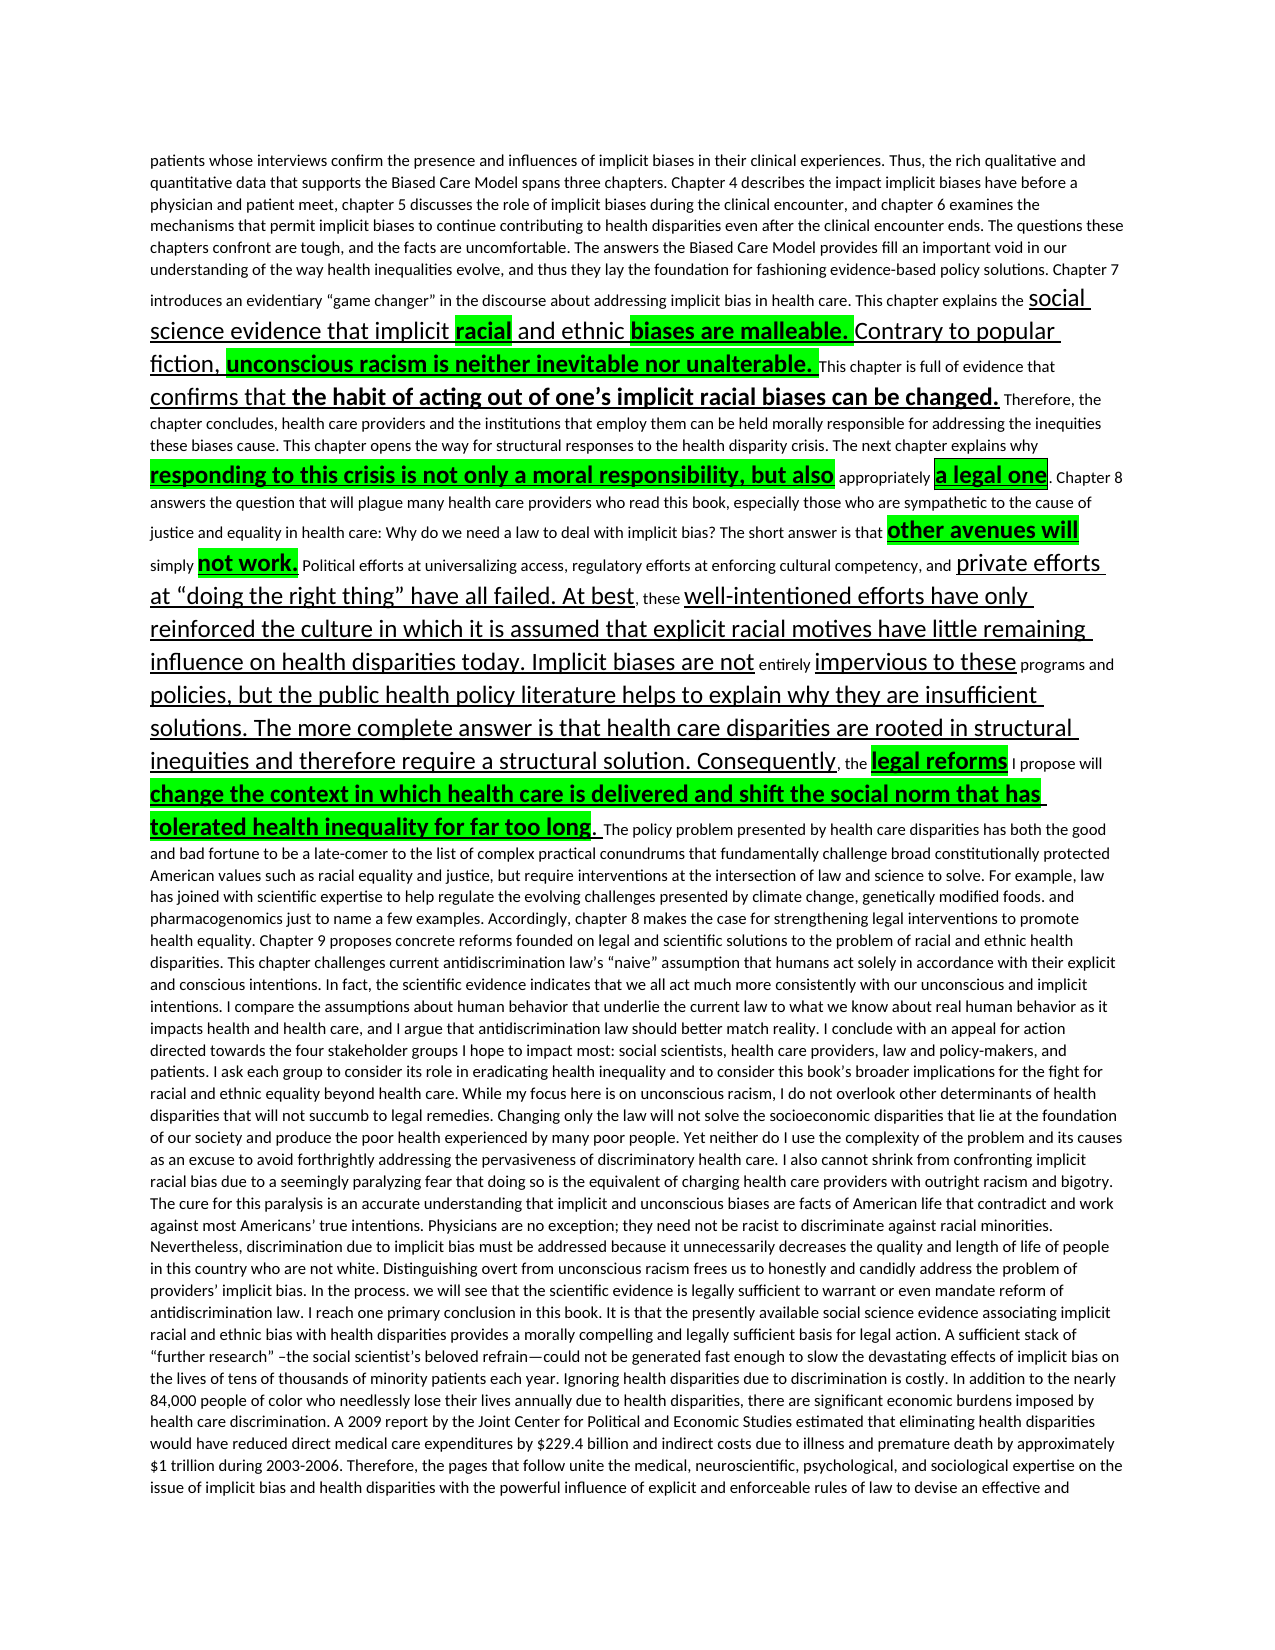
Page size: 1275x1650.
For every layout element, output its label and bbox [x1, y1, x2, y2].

text [150, 150, 1125, 1498]
